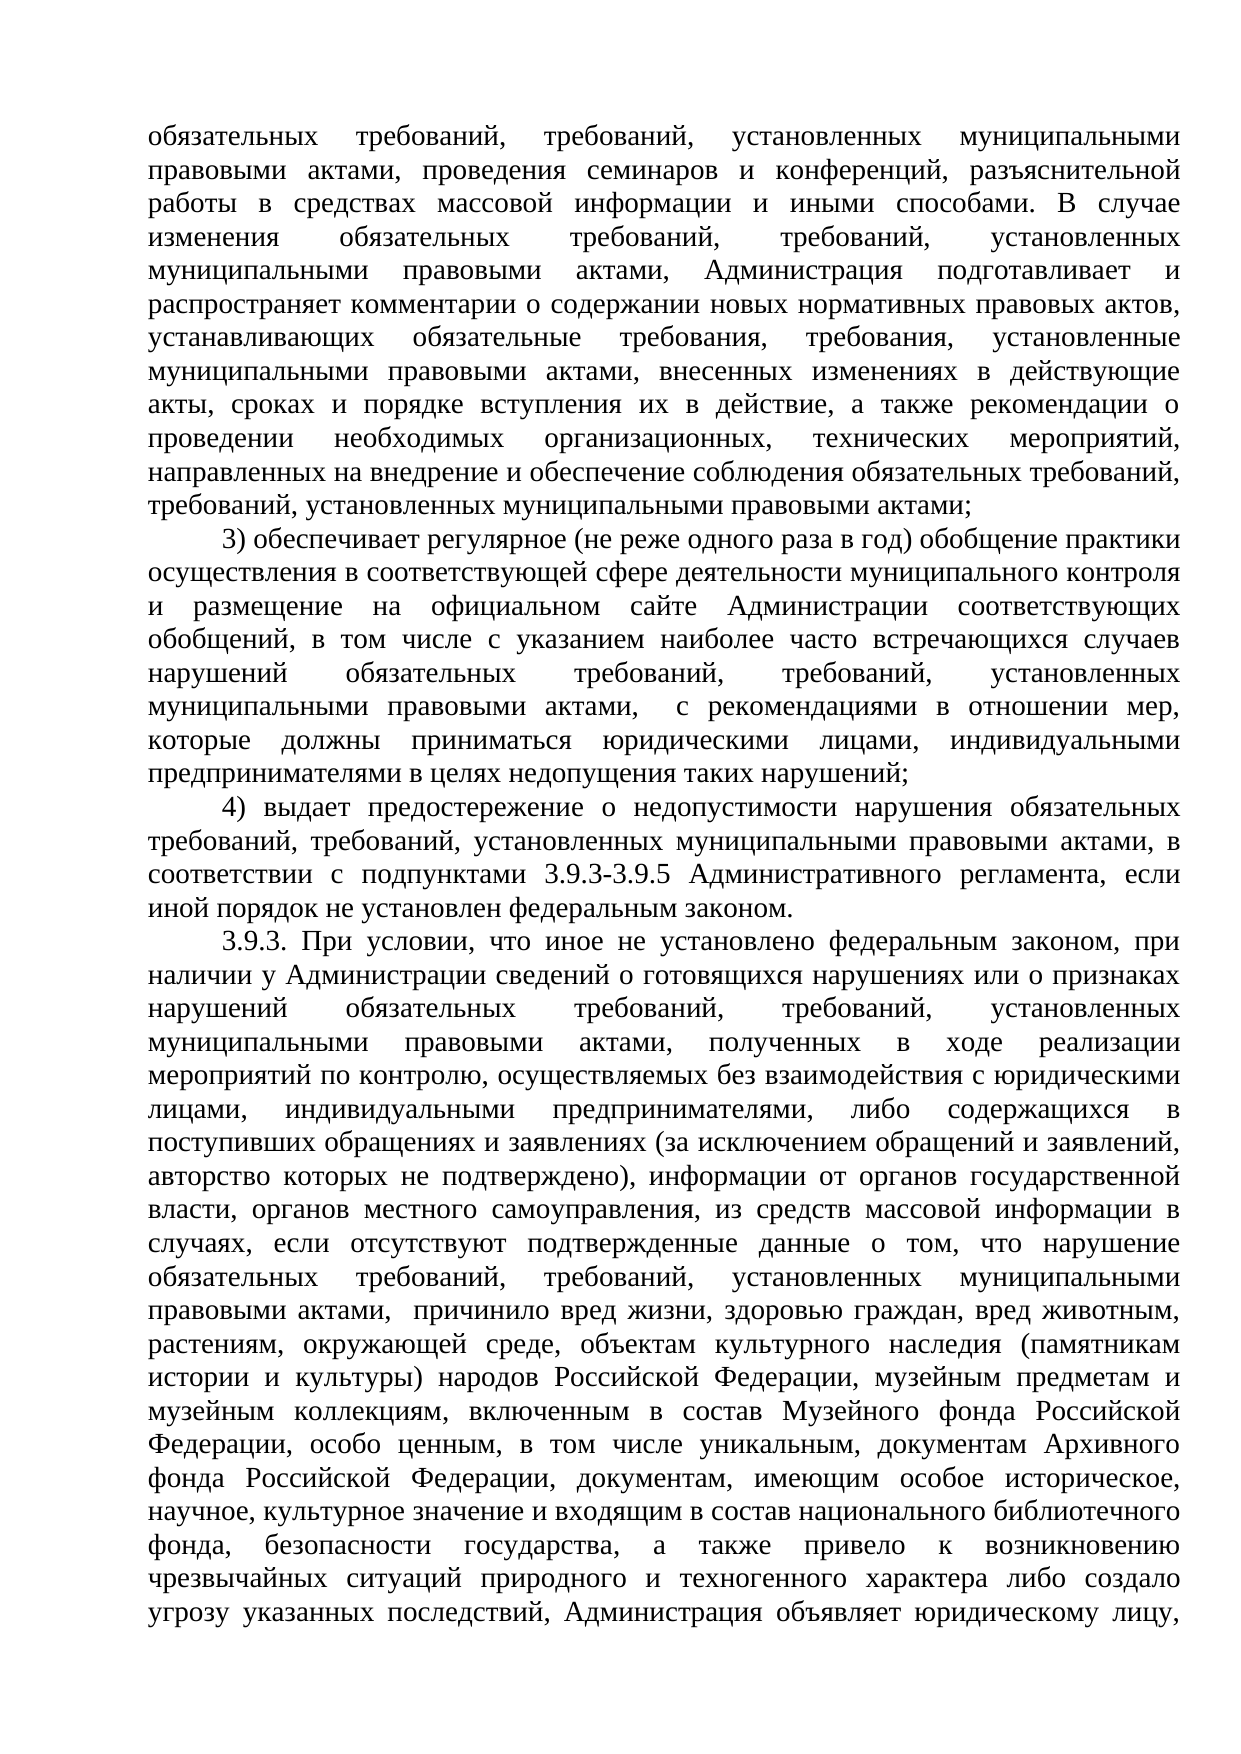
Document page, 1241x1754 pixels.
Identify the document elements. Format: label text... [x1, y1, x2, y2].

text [148, 118, 1181, 521]
text 4) выдает предостережение о недопустимости нарушения обязательных требований, требований, установленных муниципальными правовыми актами, в соответствии с подпунктами 3.9.3-3.9.5 Административного регламента, если иной порядок не установлен федеральным законом. [148, 789, 1181, 923]
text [148, 923, 1181, 1628]
text 3) обеспечивает регулярное (не реже одного раза в год) обобщение практики осуществления в соответствующей сфере деятельности муниципального контроля и размещение на официальном сайте Администрации соответствующих обобщений, в том числе с указанием наиболее часто встречающихся случаев нарушений обязательных требований, требований, установленных муниципальными правовыми актами, с рекомендациями в отношении мер, которые должны приниматься юридическими лицами, индивидуальными предпринимателями в целях недопущения таких нарушений; [148, 521, 1181, 789]
